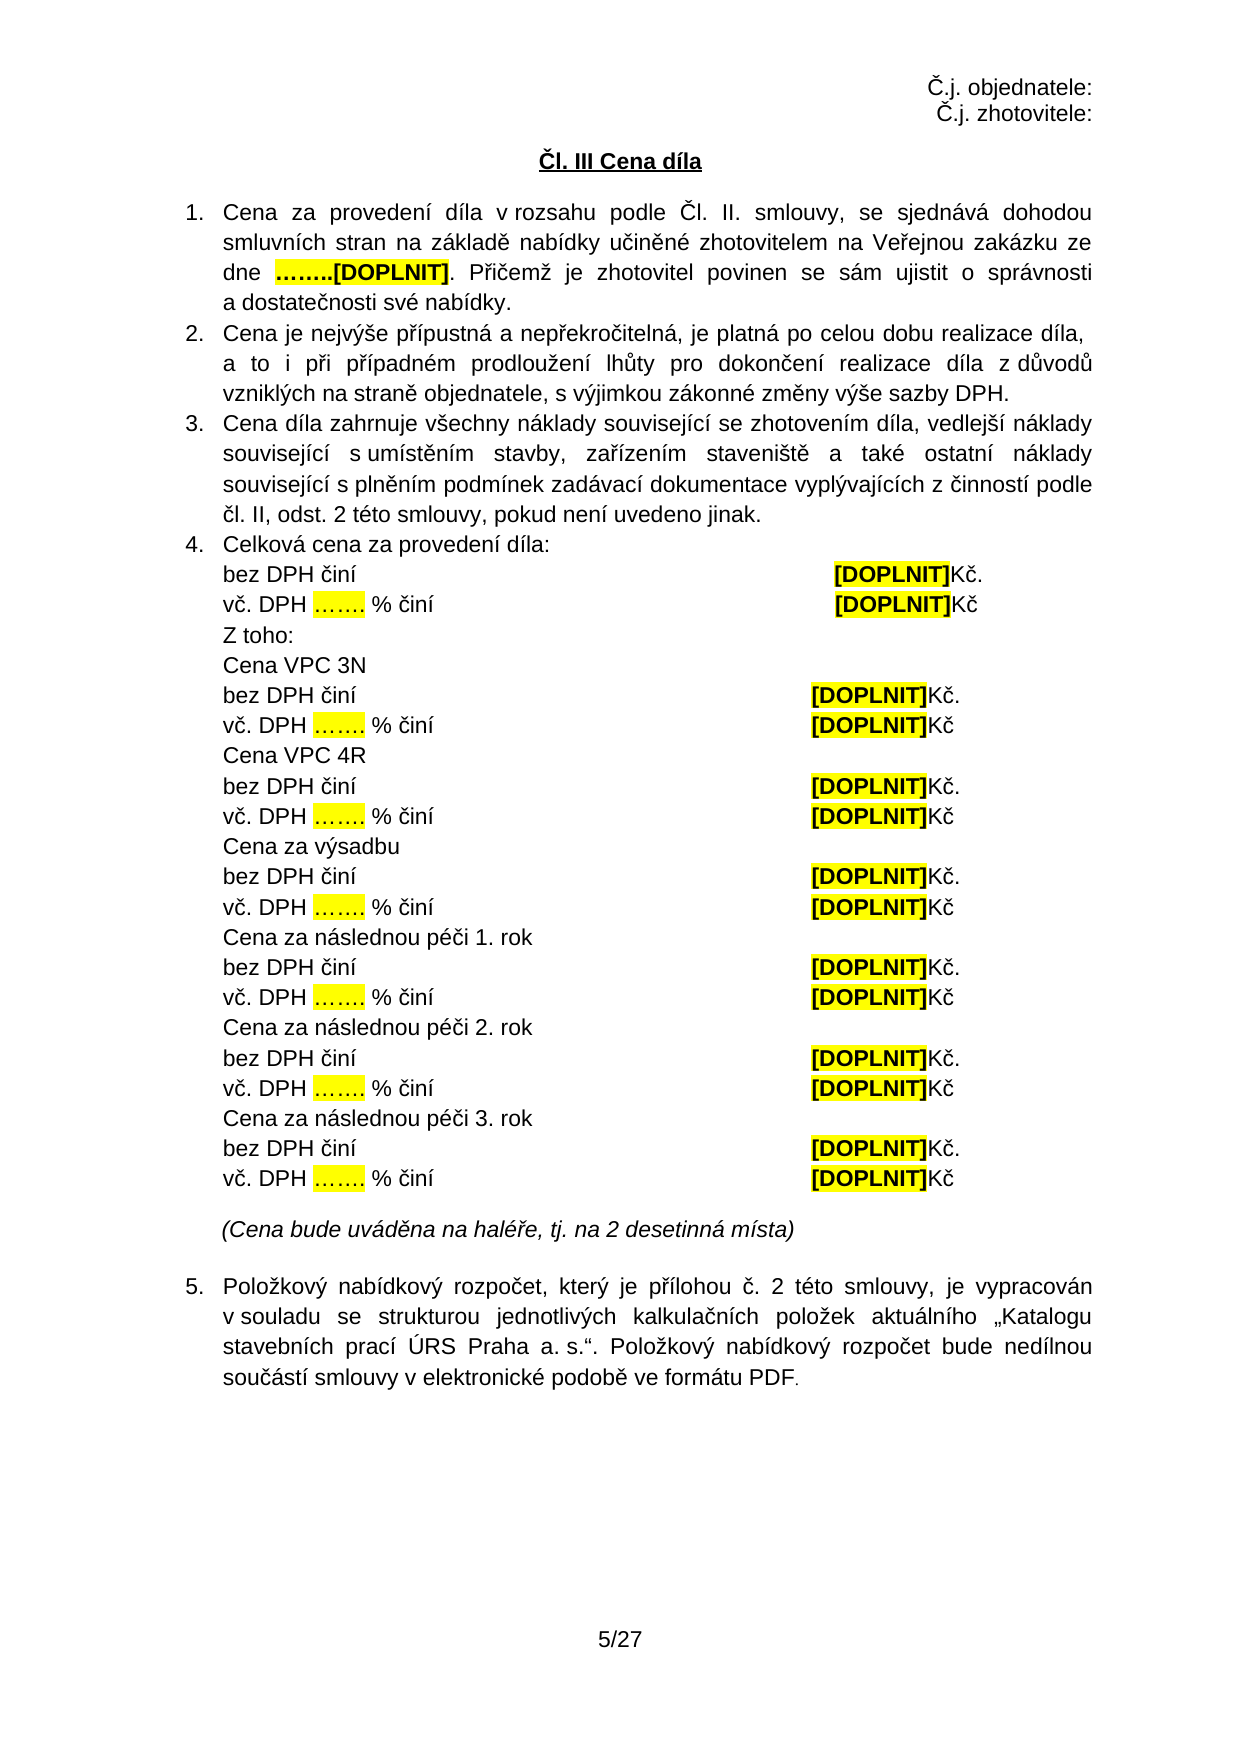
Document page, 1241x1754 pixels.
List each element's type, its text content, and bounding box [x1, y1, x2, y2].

list bez DPH činí [DOPLNIT]Kč. [927, 773, 1093, 799]
list Cena za výsadbu [223, 833, 1093, 859]
list vč. DPH ……. % činí [DOPLNIT]Kč [223, 712, 313, 738]
list vč. DPH ……. % činí [DOPLNIT]Kč [927, 712, 1093, 738]
list vč. DPH ……. % činí [DOPLNIT]Kč [927, 984, 1093, 1010]
list vč. DPH ……. % činí [DOPLNIT]Kč [927, 1165, 1093, 1192]
list Cena za následnou péči 2. rok [223, 1014, 1093, 1041]
list vč. DPH ……. % činí [DOPLNIT]Kč [365, 1075, 811, 1101]
list vč. DPH ……. % činí [DOPLNIT]Kč [223, 1075, 313, 1101]
list bez DPH činí [DOPLNIT]Kč. [927, 863, 1093, 889]
list bez DPH činí [DOPLNIT]Kč. [950, 561, 1093, 587]
list vč. DPH ……. % činí [DOPLNIT]Kč [223, 984, 313, 1010]
list vč. DPH ……. % činí [DOPLNIT]Kč [365, 1165, 811, 1192]
list bez DPH činí [DOPLNIT]Kč. [223, 561, 834, 587]
list Cena VPC 3N [223, 652, 1093, 678]
list vč. DPH ……. % činí [DOPLNIT]Kč [927, 803, 1093, 829]
list Cena za následnou péči 1. rok [223, 924, 1093, 950]
list bez DPH činí [DOPLNIT]Kč. [927, 682, 1093, 708]
list Celková cena za provedení díla: [185, 531, 1093, 557]
list vč. DPH ……. % činí [DOPLNIT]Kč [223, 893, 1093, 920]
list bez DPH činí [DOPLNIT]Kč. [223, 1044, 1093, 1071]
text (Cena bude uváděna na haléře, tj. na 2 desetinná místa) [148, 1216, 1093, 1243]
list bez DPH činí [DOPLNIT]Kč. [223, 773, 811, 799]
list vč. DPH ……. % činí [DOPLNIT]Kč [927, 1075, 1093, 1101]
list vč. DPH ……. % činí [DOPLNIT]Kč [365, 984, 811, 1010]
list bez DPH činí [DOPLNIT]Kč. [223, 682, 811, 708]
list Položkový nabídkový rozpočet, který je přílohou č. 2 této smlouvy, je vypracován v souladu se strukturou jednotlivých kalkulačních položek aktuálního „Katalogu stavebních prací ÚRS Praha a. s.“. Položkový nabídkový rozpočet bude nedílnou součástí smlouvy v elektronické podobě ve formátu PDF. [185, 1273, 1093, 1390]
list Cena za provedení díla v rozsahu podle Čl. II. smlouvy, se sjednává dohodou smluvních stran na základě nabídky učiněné zhotovitelem na Veřejnou zakázku ze dne ……..[DOPLNIT]. Přičemž je zhotovitel povinen se sám ujistit o správnosti a dostatečnosti své nabídky. [185, 199, 1093, 316]
text Čl. III Cena díla [148, 148, 1093, 174]
list vč. DPH ……. % činí [DOPLNIT]Kč [365, 803, 811, 829]
list bez DPH činí [DOPLNIT]Kč. [223, 954, 811, 980]
list Cena za následnou péči 3. rok [223, 1105, 1093, 1131]
list Cena díla zahrnuje všechny náklady související se zhotovením díla, vedlejší náklady související s umístěním stavby, zařízením staveniště a také ostatní náklady související s plněním podmínek zadávací dokumentace vyplývajících z činností podle čl. II, odst. 2 této smlouvy, pokud není uvedeno jinak. [185, 410, 1093, 527]
list vč. DPH ……. % činí [DOPLNIT]Kč Z toho: [223, 591, 1093, 648]
list vč. DPH ……. % činí [DOPLNIT]Kč [365, 712, 811, 738]
list bez DPH činí [DOPLNIT]Kč. [223, 1135, 811, 1161]
list bez DPH činí [DOPLNIT]Kč. [927, 954, 1093, 980]
list Cena je nejvýše přípustná a nepřekročitelná, je platná po celou dobu realizace díla, a to i při případném prodloužení lhůty pro dokončení realizace díla z důvodů vzniklých na straně objednatele, s výjimkou zákonné změny výše sazby DPH. [185, 319, 1093, 406]
list vč. DPH ……. % činí [DOPLNIT]Kč [223, 803, 313, 829]
list bez DPH činí [DOPLNIT]Kč. [223, 863, 811, 889]
list bez DPH činí [DOPLNIT]Kč. [927, 1135, 1093, 1161]
list Cena VPC 4R [223, 742, 1093, 769]
list vč. DPH ……. % činí [DOPLNIT]Kč [223, 1165, 313, 1192]
